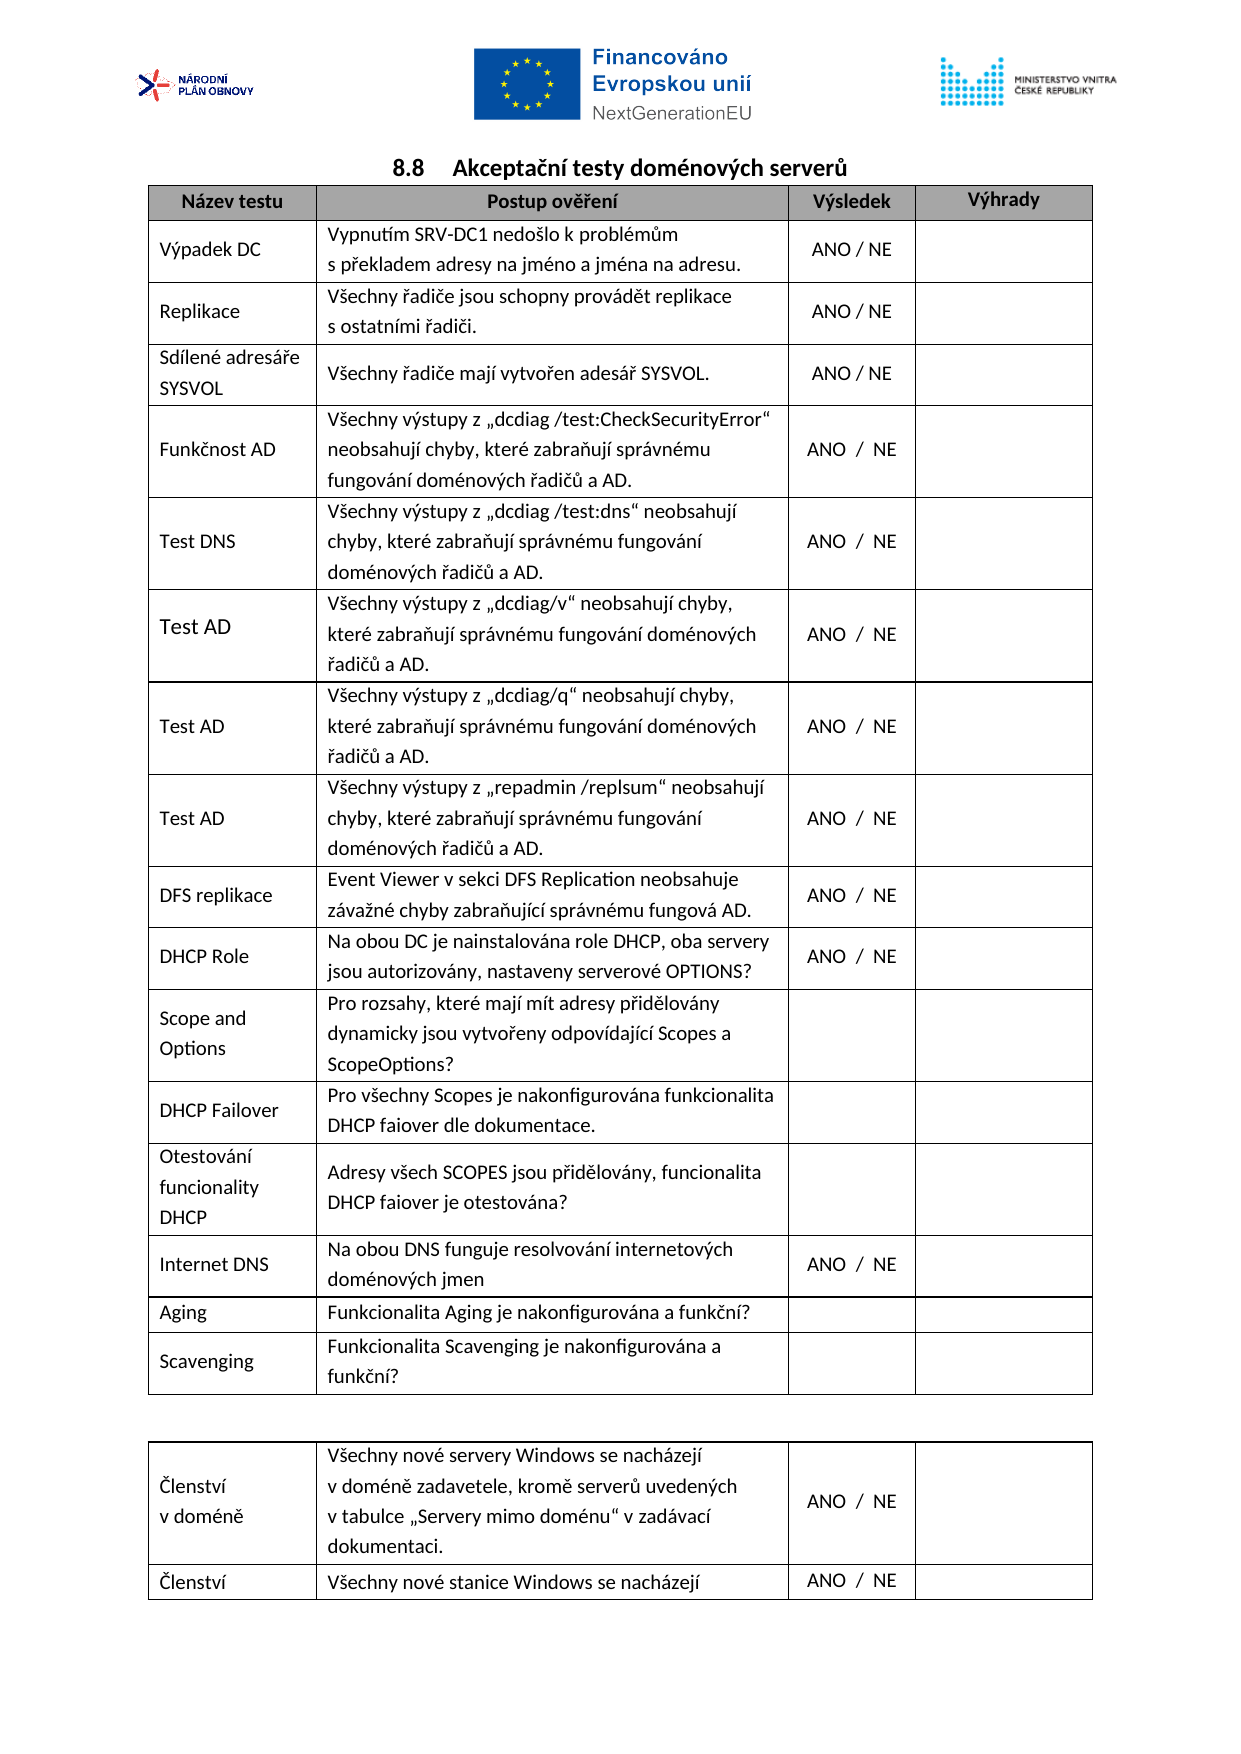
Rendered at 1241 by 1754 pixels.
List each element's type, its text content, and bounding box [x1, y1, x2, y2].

table_cell ANO / NE [789, 345, 915, 405]
table_cell Internet DNS [149, 1236, 316, 1296]
table_cell ANO / NE [789, 498, 915, 589]
table_cell ANO / NE [789, 775, 915, 866]
table_cell [916, 867, 1092, 927]
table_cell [317, 1565, 788, 1599]
table_cell [789, 990, 915, 1081]
table_cell Všechny výstupy z „dcdiag/q“ neobsahují chyby, které zabraňují správnému fungování doménových řadičů a AD. [317, 683, 788, 773]
table_cell Test DNS [149, 498, 316, 589]
table_cell [916, 345, 1092, 405]
table_cell [916, 990, 1092, 1081]
table_cell [916, 1298, 1092, 1332]
table_cell ANO / NE [789, 590, 915, 681]
table_cell [916, 683, 1092, 773]
table_header ANO / NE [789, 1443, 915, 1564]
table_header [916, 1443, 1092, 1564]
table_cell ANO / NE [789, 1236, 915, 1296]
table_cell Test AD [149, 590, 316, 681]
table_cell [916, 1565, 1092, 1599]
table_cell Scavenging [149, 1333, 316, 1393]
table_cell [916, 590, 1092, 681]
table_cell Scope and Options [149, 990, 316, 1081]
table_cell Replikace [149, 283, 316, 343]
table_cell Event Viewer v sekci DFS Replication neobsahuje závažné chyby zabraňující správnému fungová AD. [317, 867, 788, 927]
picture [914, 25, 1139, 137]
table_cell [916, 406, 1092, 497]
table_cell ANO / NE [789, 283, 915, 343]
table_cell Pro rozsahy, které mají mít adresy přidělovány dynamicky jsou vytvořeny odpovídající Scopes a ScopeOptions? [317, 990, 788, 1081]
table_cell Všechny řadiče jsou schopny provádět replikace s ostatními řadiči. [317, 283, 788, 343]
table_header Všechny nové servery Windows se nacházejí v doméně zadavetele, kromě serverů uvedených v tabulce „Servery mimo doménu“ v zadávací dokumentaci. [317, 1443, 788, 1564]
picture [102, 33, 286, 137]
table_cell [916, 221, 1092, 282]
table_cell DHCP Failover [149, 1082, 316, 1143]
table_cell Členství v doméně [149, 1565, 316, 1599]
table_cell Všechny výstupy z „dcdiag /test:CheckSecurityError“ neobsahují chyby, které zabraňují správnému fungování doménových řadičů a AD. [317, 406, 788, 497]
table_header Výhrady [916, 186, 1092, 220]
table_cell Funkcionalita Scavenging je nakonfigurována a funkční? [317, 1333, 788, 1393]
table_cell [916, 1082, 1092, 1143]
table_cell Adresy všech SCOPES jsou přidělovány, funcionalita DHCP faiover je otestována? [317, 1144, 788, 1235]
table_cell Všechny výstupy z „repadmin /replsum“ neobsahují chyby, které zabraňují správnému fungování doménových řadičů a AD. [317, 775, 788, 866]
table_cell ANO / NE [789, 221, 915, 282]
table_cell Na obou DNS funguje resolvování internetových doménových jmen [317, 1236, 788, 1296]
table_header Členství v doméně [149, 1443, 316, 1564]
table_cell ANO / NE [789, 928, 915, 989]
table_cell Vypnutím SRV-DC1 nedošlo k problémům s překladem adresy na jméno a jména na adresu. [317, 221, 788, 282]
table_cell Otestování funcionality DHCP [149, 1144, 316, 1235]
table_cell [916, 283, 1092, 343]
table_cell Na obou DC je nainstalována role DHCP, oba servery jsou autorizovány, nastaveny serverové OPTIONS? [317, 928, 788, 989]
table_cell [916, 1144, 1092, 1235]
table_header Postup ověření [317, 186, 788, 220]
table_cell [916, 775, 1092, 866]
table_cell [789, 1082, 915, 1143]
table_cell [916, 1333, 1092, 1393]
table_cell [916, 1236, 1092, 1296]
text Akceptační testy doménových serverů [148, 152, 1093, 182]
table_cell ANO / NE [789, 1565, 915, 1599]
table_cell DHCP Role [149, 928, 316, 989]
table_cell [916, 498, 1092, 589]
table_cell ANO / NE [789, 406, 915, 497]
table_header Název testu [149, 186, 316, 220]
table_cell Aging [149, 1298, 316, 1332]
table_header Výsledek [789, 186, 915, 220]
table_cell DFS replikace [149, 867, 316, 927]
table_cell Test AD [149, 775, 316, 866]
table_cell Všechny řadiče mají vytvořen adesář SYSVOL. [317, 345, 788, 405]
table_cell Funkčnost AD [149, 406, 316, 497]
table_cell Funkcionalita Aging je nakonfigurována a funkční? [317, 1298, 788, 1332]
table_cell Pro všechny Scopes je nakonfigurována funkcionalita DHCP faiover dle dokumentace. [317, 1082, 788, 1143]
table_cell Sdílené adresáře SYSVOL [149, 345, 316, 405]
table_cell Všechny výstupy z „dcdiag/v“ neobsahují chyby, které zabraňují správnému fungování doménových řadičů a AD. [317, 590, 788, 681]
table_cell Test AD [149, 683, 316, 773]
table_cell Všechny výstupy z „dcdiag /test:dns“ neobsahují chyby, které zabraňují správnému fungování doménových řadičů a AD. [317, 498, 788, 589]
table_cell [916, 928, 1092, 989]
table_cell [789, 1144, 915, 1235]
table_cell [789, 1298, 915, 1332]
table_cell Výpadek DC [149, 221, 316, 282]
picture [466, 37, 772, 129]
table_cell [789, 1333, 915, 1393]
table_cell ANO / NE [789, 867, 915, 927]
table_cell ANO / NE [789, 683, 915, 773]
